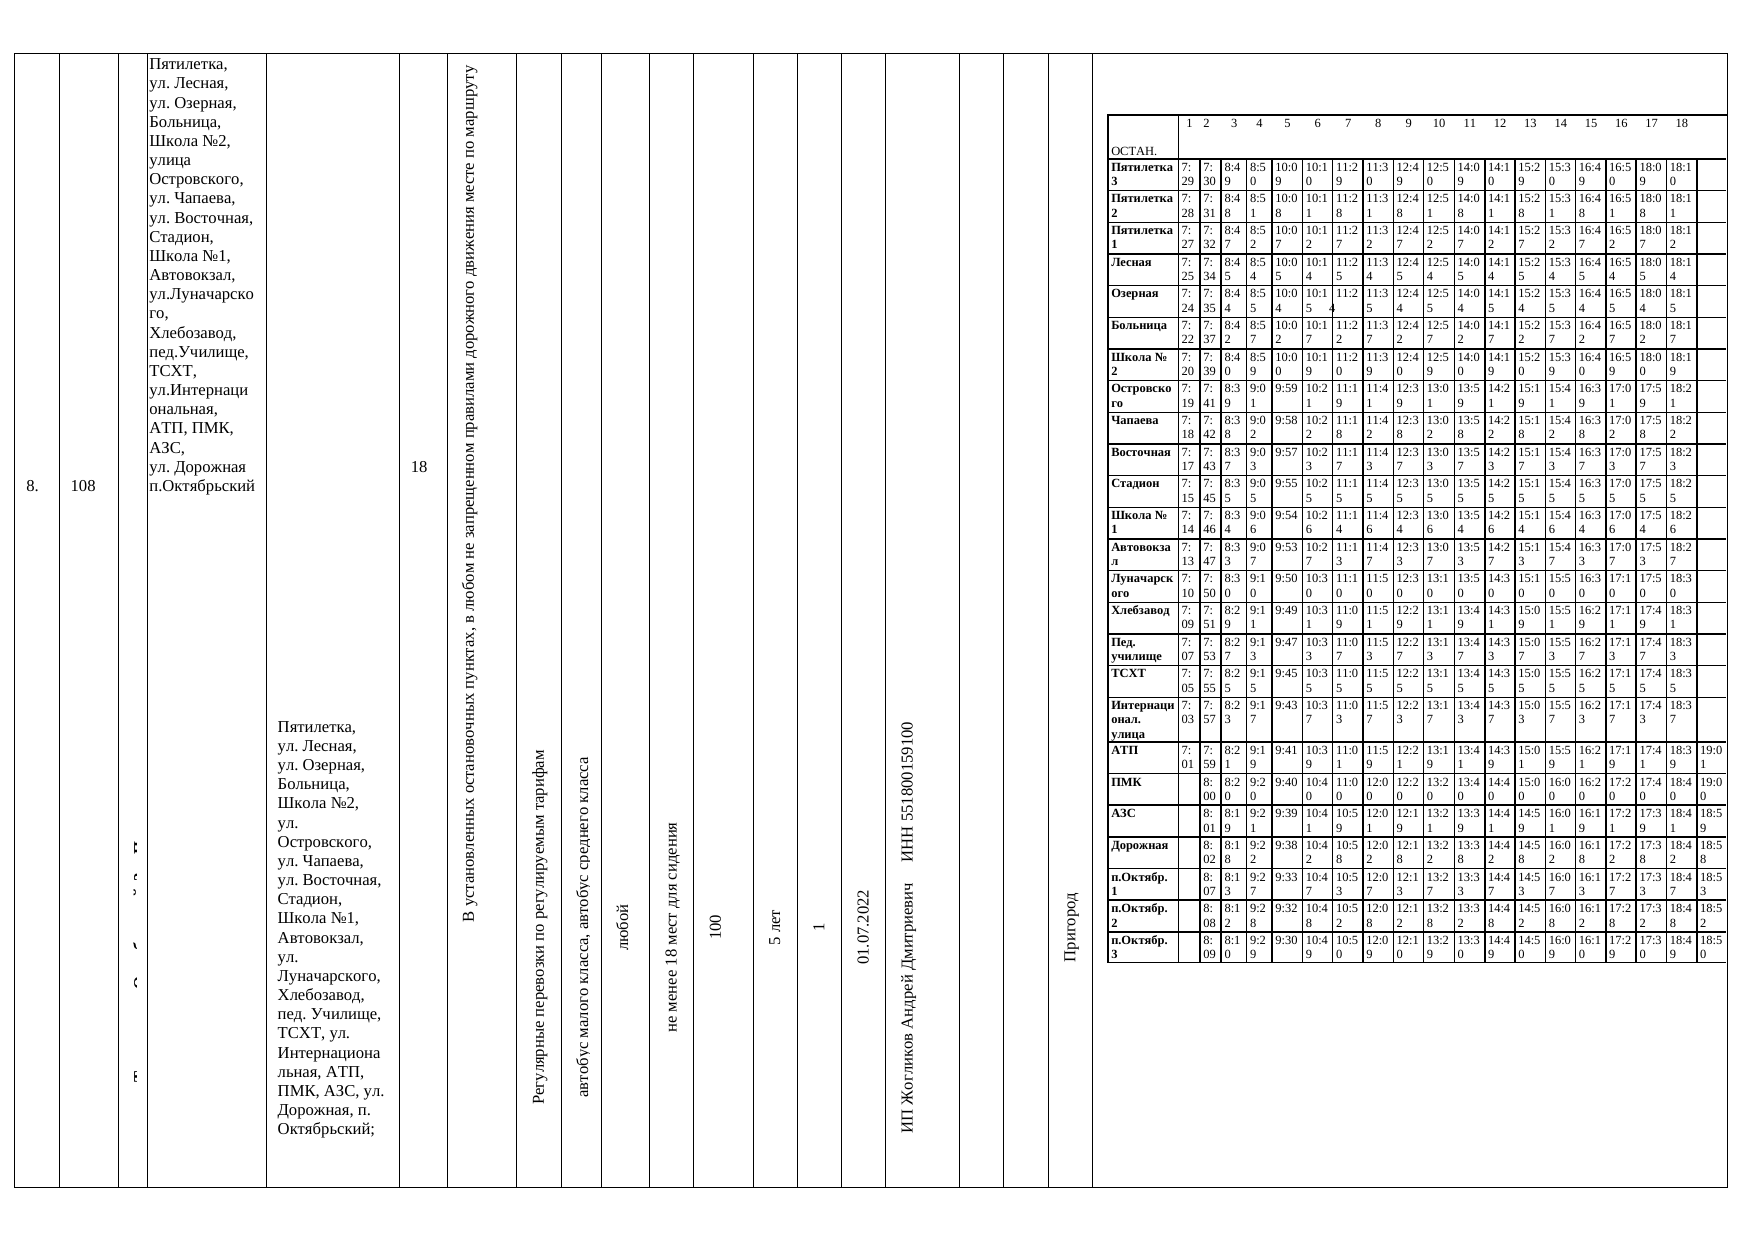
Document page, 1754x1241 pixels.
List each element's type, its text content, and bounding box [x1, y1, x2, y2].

table_cell [1093, 54, 1727, 1187]
table_cell 01.07.2022 [842, 54, 885, 1187]
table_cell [517, 54, 561, 1187]
table_cell [960, 54, 1003, 1187]
table_cell 1 [798, 54, 841, 1187]
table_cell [562, 54, 601, 1187]
table_cell 100 [694, 54, 753, 1187]
table_cell 18 [400, 54, 447, 1187]
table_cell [448, 54, 516, 1187]
table_cell 8. [15, 54, 59, 1187]
table_cell Тюкалинск-Октябрьский-2-я Пятилетка [119, 54, 147, 1187]
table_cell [650, 54, 693, 1187]
table_cell [1004, 54, 1048, 1187]
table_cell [886, 54, 959, 1187]
table_cell Пятилетка, ул. Лесная, ул. Озерная, Больница, Школа №2, улица Островского, ул. Чапаева, ул. Восточная, Стадион, Школа №1, Автовокзал, ул.Луначарского, Хлебозавод, пед.Училище, ТСХТ, ул.Интернациональная, АТП, ПМК, АЗС, ул. Дорожная п.Октябрьский [148, 54, 266, 1187]
table_cell Пригород [1049, 54, 1092, 1187]
table_cell Пятилетка, ул. Лесная, ул. Озерная, Больница, Школа №2, ул. Островского, ул. Чапаева, ул. Восточная, Стадион, Школа №1, Автовокзал, ул. Луначарского, Хлебозавод, пед. Училище, ТСХТ, ул. Интернациональная, АТП, ПМК, АЗС, ул. Дорожная, п. Октябрьский; [267, 54, 399, 1187]
table_cell 108 [60, 54, 118, 1187]
table_cell 5 лет [754, 54, 797, 1187]
table_cell любой [602, 54, 649, 1187]
